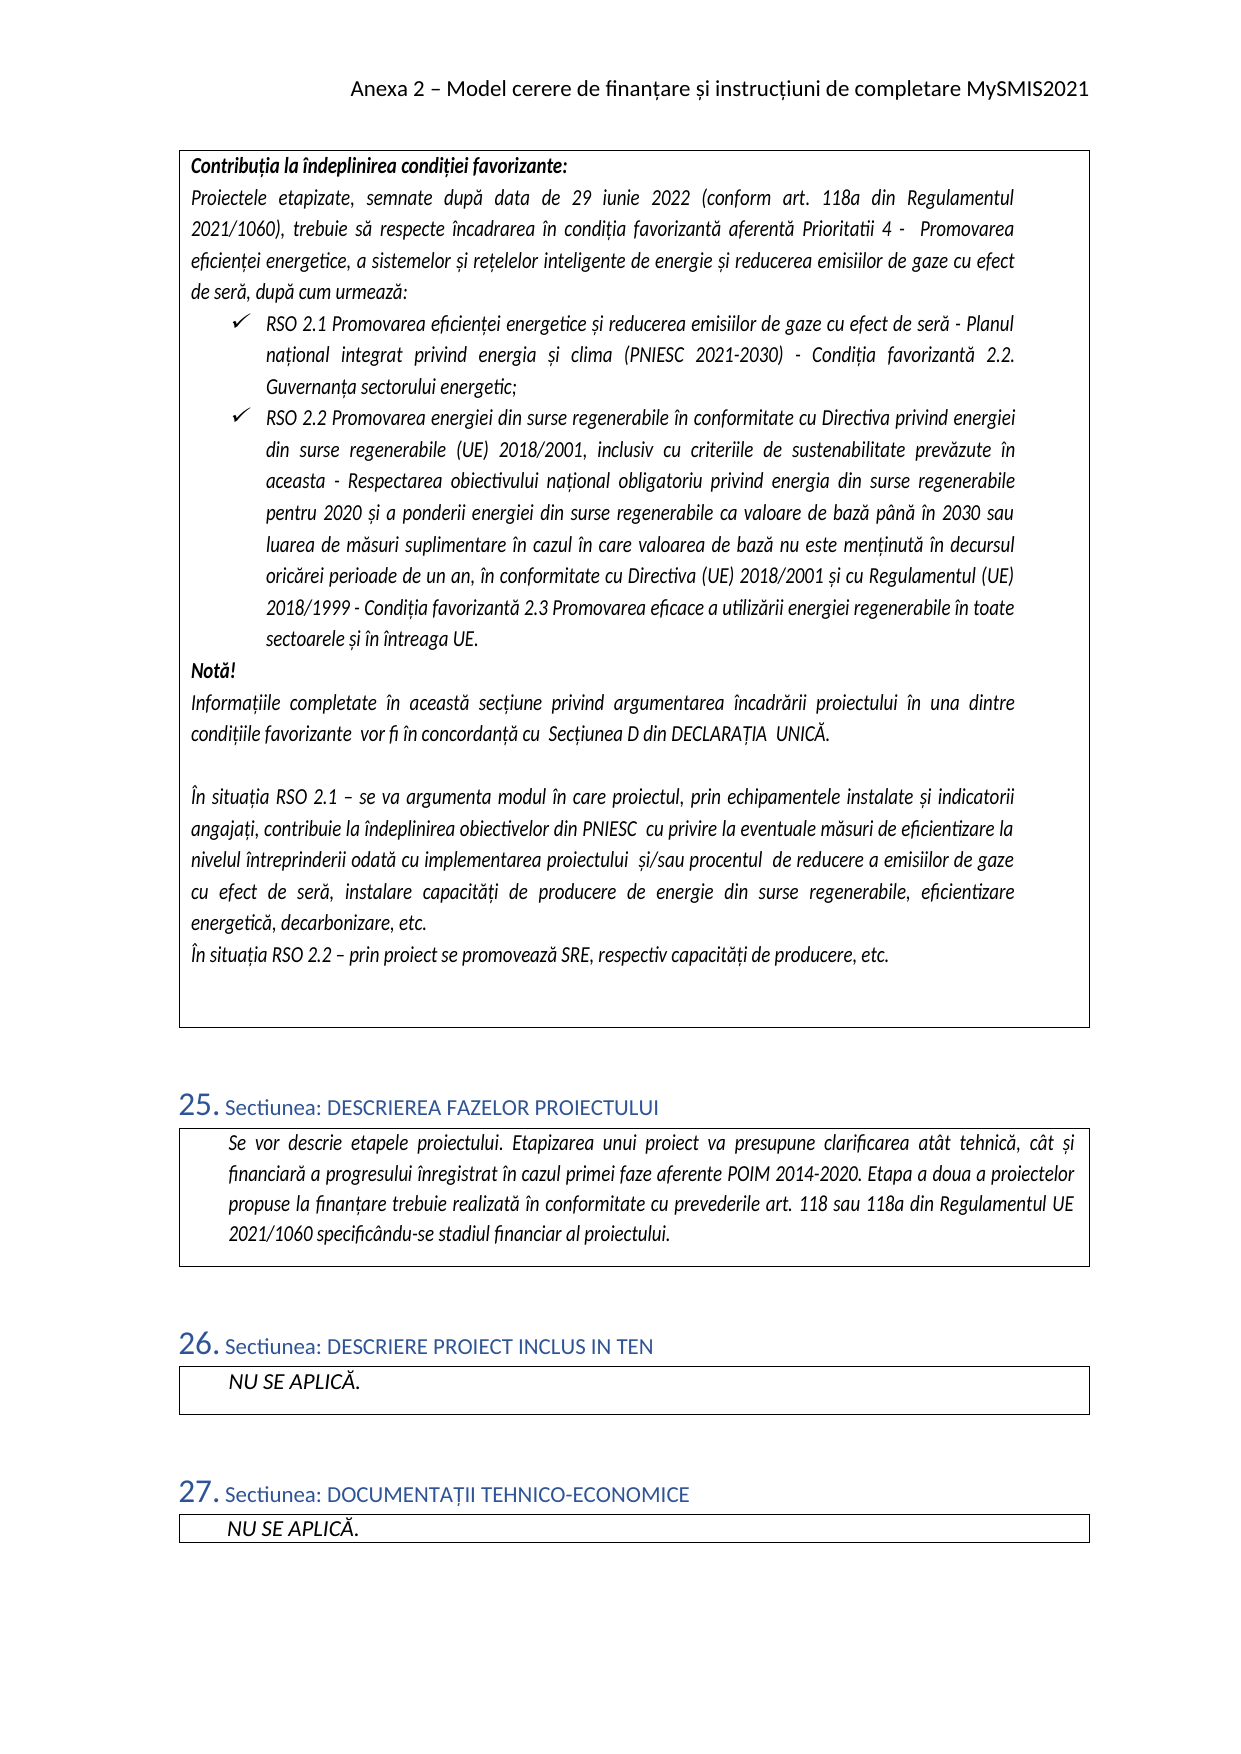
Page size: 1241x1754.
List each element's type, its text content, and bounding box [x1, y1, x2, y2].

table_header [180, 151, 1089, 1027]
subtitle Sectiunea: DOCUMENTAȚII TEHNICO-ECONOMICE [178, 1470, 1090, 1511]
table_header NU SE APLICĂ. [180, 1515, 1089, 1542]
table_header NU SE APLICĂ. [180, 1367, 1089, 1414]
subtitle Sectiunea: DESCRIERE PROIECT INCLUS IN TEN [178, 1322, 1090, 1363]
subtitle Sectiunea: DESCRIEREA FAZELOR PROIECTULUI [178, 1083, 1090, 1124]
table_header Se vor descrie etapele proiectului. Etapizarea unui proiect va presupune clarificarea atât tehnică, cât și financiară a progresului înregistrat în cazul primei faze aferente POIM 2014-2020. Etapa a doua a proiectelor propuse la finanțare trebuie realizată în conformitate cu prevederile art. 118 sau 118a din Regulamentul UE 2021/1060 specificându-se stadiul financiar al proiectului. [180, 1129, 1089, 1266]
